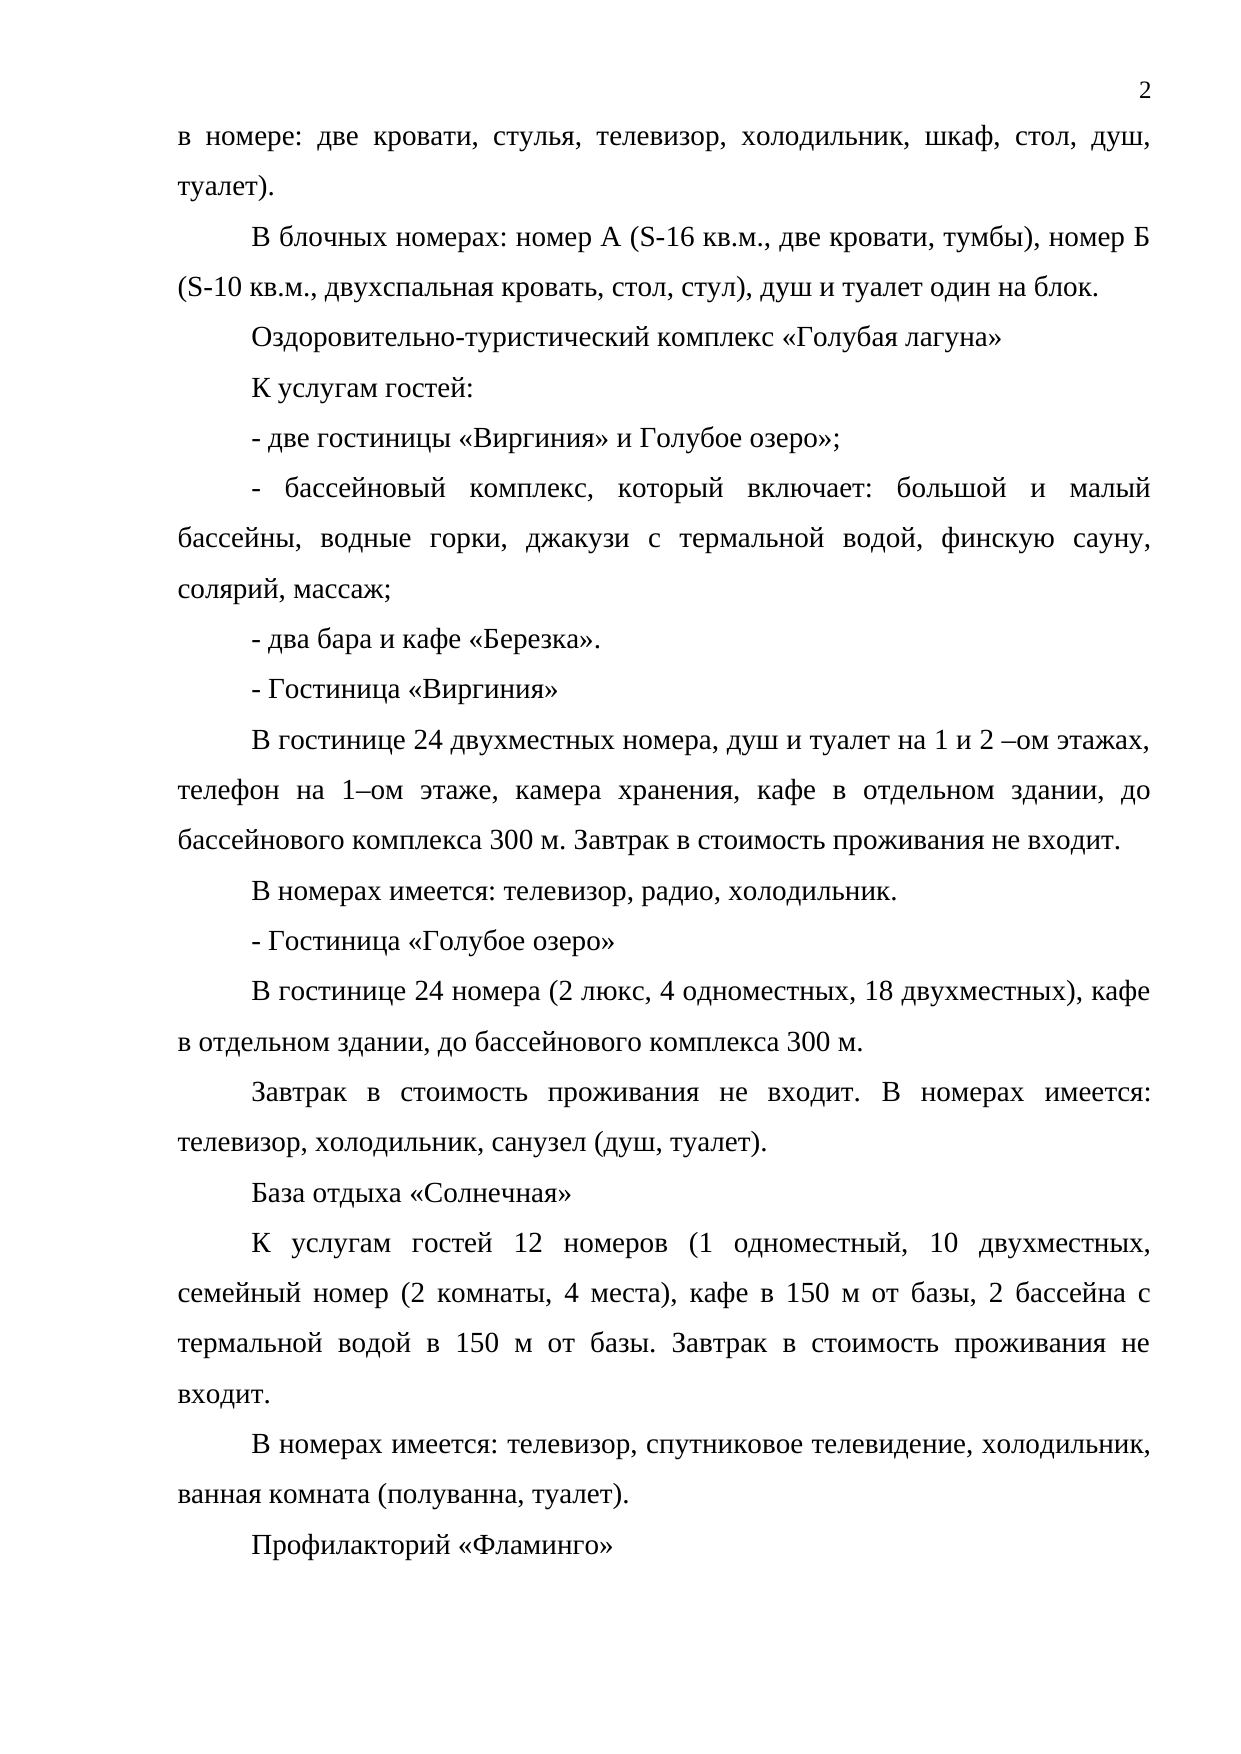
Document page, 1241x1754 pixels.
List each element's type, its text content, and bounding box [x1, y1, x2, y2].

text - Гостиница «Голубое озеро» [177, 923, 1152, 957]
text Оздоровительно-туристический комплекс «Голубая лагуна» [177, 319, 1152, 353]
text - Гостиница «Виргиния» [177, 672, 1152, 705]
text В гостинице 24 номера (2 люкс, 4 одноместных, 18 двухместных), кафе в отдельном здании, до бассейнового комплекса . [177, 973, 1152, 1057]
text Завтрак в стоимость проживания не входит. В номерах имеется: телевизор, холодильник, санузел (душ, туалет). [177, 1074, 1152, 1158]
text - два бара и кафе «Березка». [177, 621, 1152, 655]
text База отдыха «Солнечная» [177, 1175, 1152, 1208]
text - бассейновый комплекс, который включает: большой и малый бассейны, водные горки, джакузи с термальной водой, финскую сауну, солярий, массаж; [177, 470, 1152, 604]
text В блочных номерах: номер А (S-16 кв.м., две кровати, тумбы), номер Б (S-10 кв.м., двухспальная кровать, стол, стул), душ и туалет один на блок. [177, 219, 1152, 303]
text - две гостиницы «Виргиния» и Голубое озеро»; [177, 420, 1152, 453]
text К услугам гостей: [177, 370, 1152, 403]
text Профилакторий «Фламинго» [177, 1527, 1152, 1560]
text В номерах имеется: телевизор, спутниковое телевидение, холодильник, ванная комната (полуванна, туалет). [177, 1426, 1152, 1510]
text В гостинице 24 двухместных номера, душ и туалет на 1 и 2 –ом этажах, телефон на 1–ом этаже, камера хранения, кафе в отдельном здании, до бассейнового комплекса . Завтрак в стоимость проживания не входит. [177, 722, 1152, 856]
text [177, 118, 1152, 202]
text К услугам гостей 12 номеров (1 одноместный, 10 двухместных, семейный номер (2 комнаты, 4 места), кафе в от базы, 2 бассейна с термальной водой в от базы. Завтрак в стоимость проживания не входит. [177, 1225, 1152, 1409]
text В номерах имеется: телевизор, радио, холодильник. [177, 873, 1152, 906]
